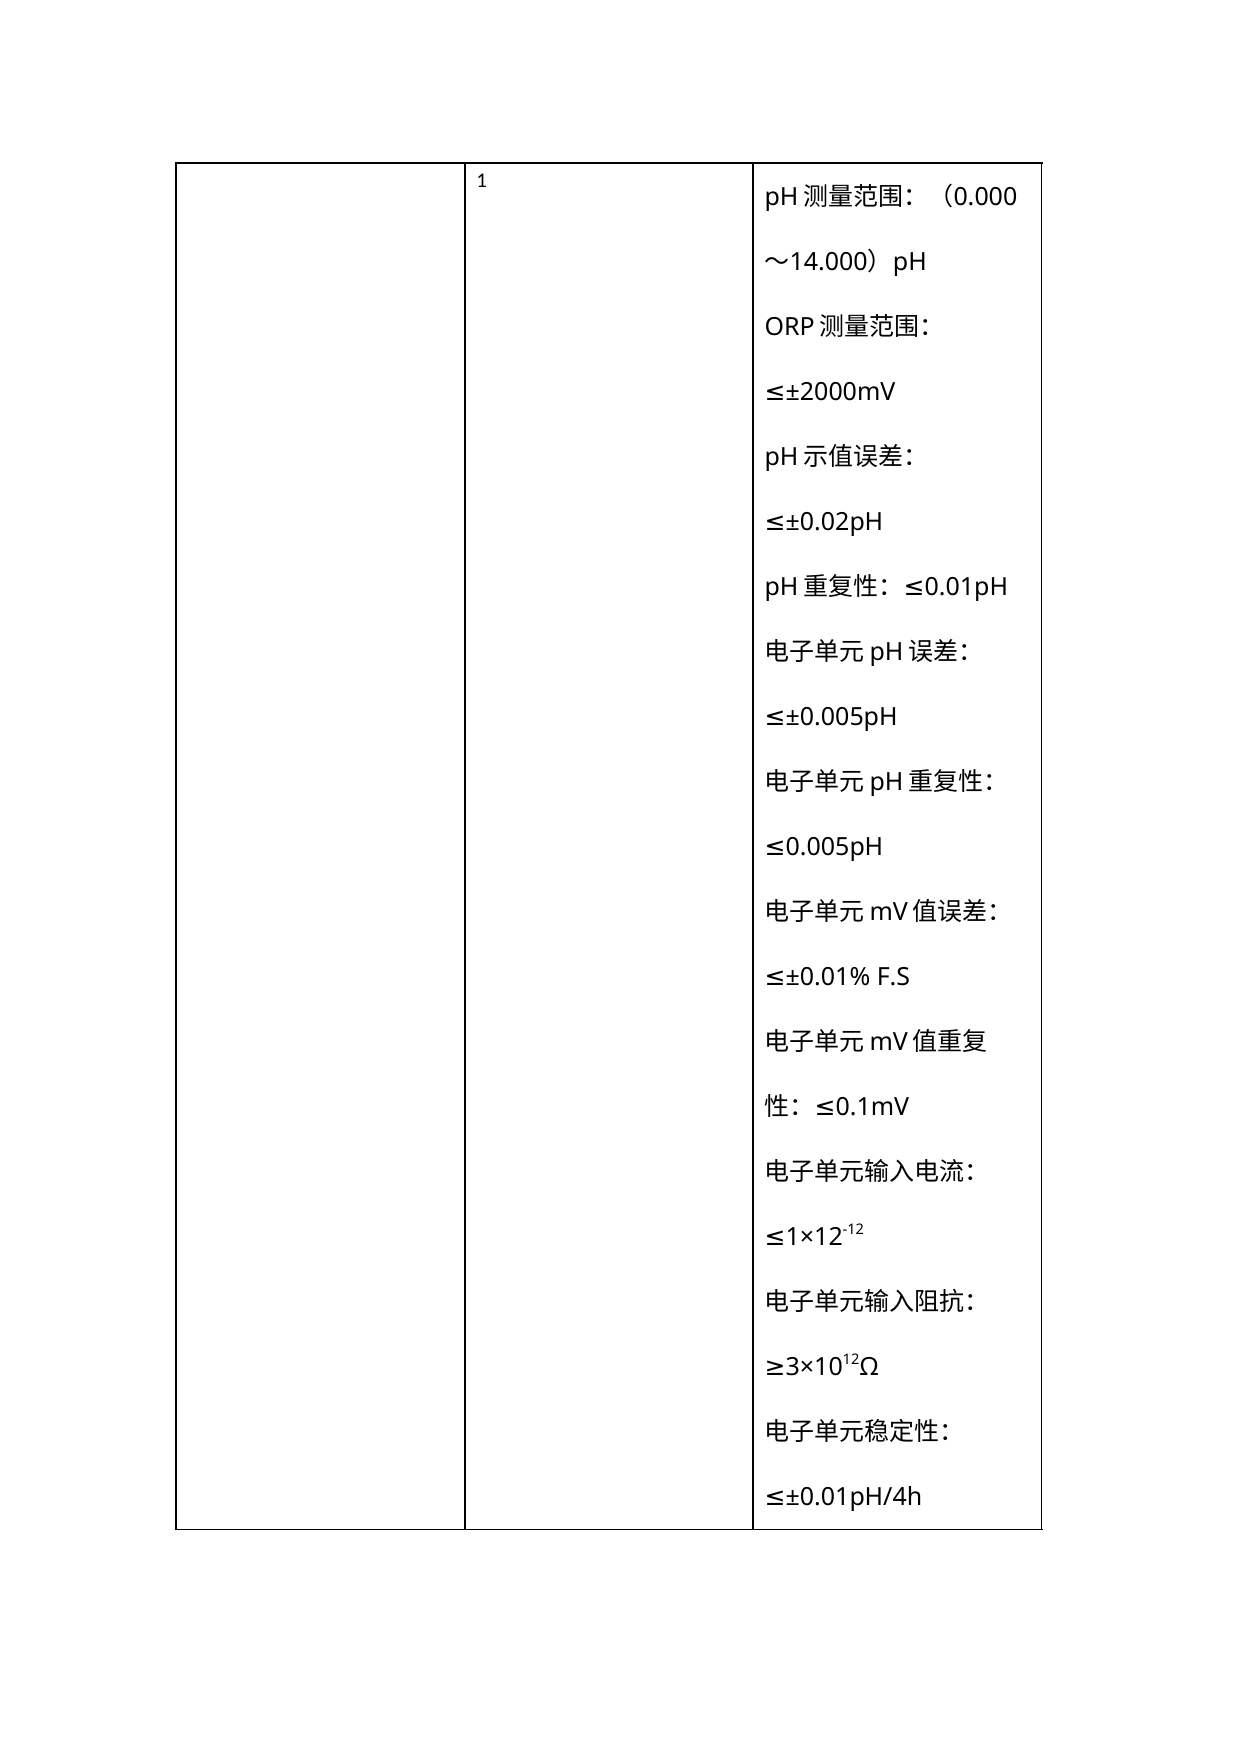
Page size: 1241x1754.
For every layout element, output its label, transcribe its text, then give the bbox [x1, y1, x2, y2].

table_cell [754, 164, 1041, 1528]
table_cell 1 [466, 164, 752, 1528]
table_cell [177, 164, 464, 1528]
